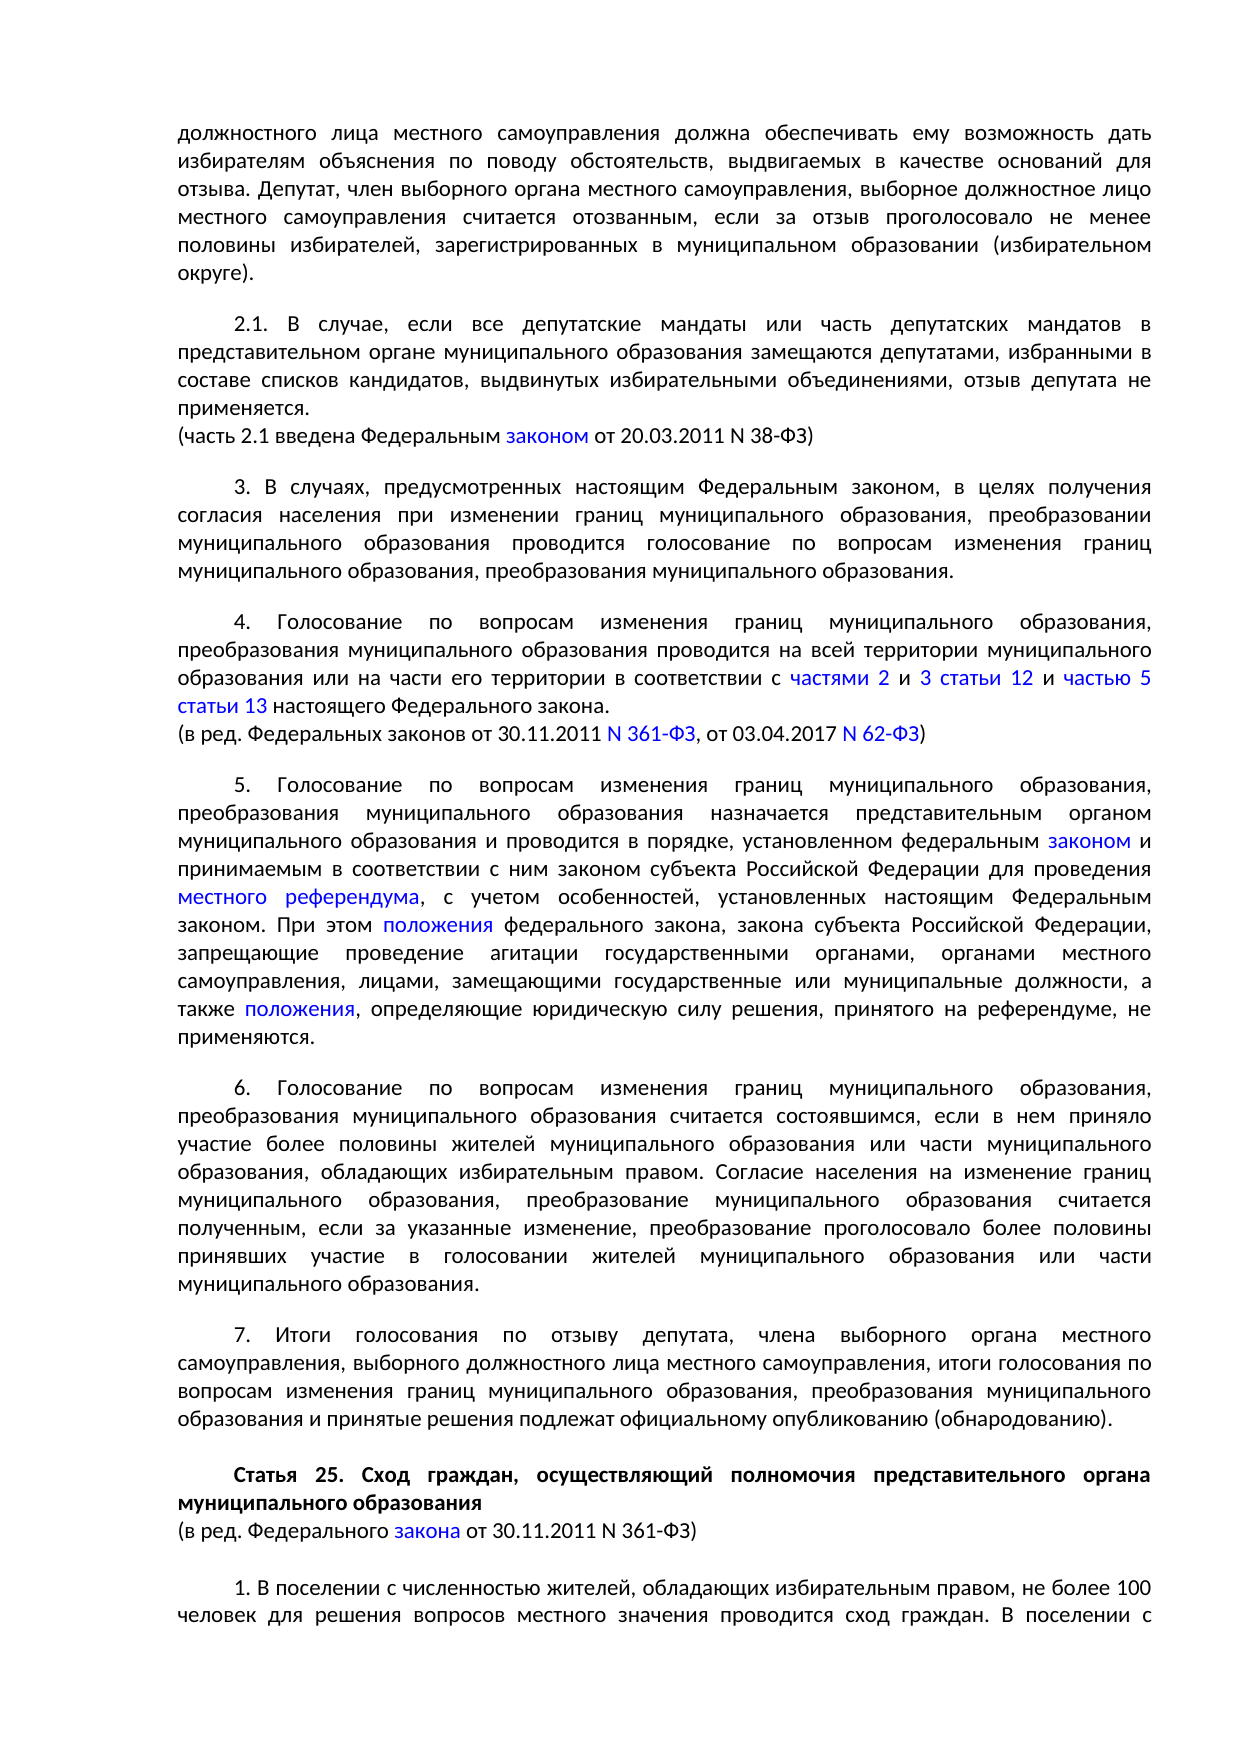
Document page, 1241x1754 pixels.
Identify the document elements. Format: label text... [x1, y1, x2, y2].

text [177, 1573, 1152, 1629]
text 4. Голосование по вопросам изменения границ муниципального образования, преобразования муниципального образования проводится на всей территории муниципального образования или на части его территории в соответствии с частями 2 и 3 статьи 12 и частью 5 статьи 13 настоящего Федерального закона. [177, 607, 1152, 719]
text (в ред. Федерального закона от 30.11.2011 N 361-ФЗ) [177, 1517, 1152, 1544]
text 2.1. В случае, если все депутатские мандаты или часть депутатских мандатов в представительном органе муниципального образования замещаются депутатами, избранными в составе списков кандидатов, выдвинутых избирательными объединениями, отзыв депутата не применяется. [177, 309, 1152, 421]
text 5. Голосование по вопросам изменения границ муниципального образования, преобразования муниципального образования назначается представительным органом муниципального образования и проводится в порядке, установленном федеральным законом и принимаемым в соответствии с ним законом субъекта Российской Федерации для проведения местного референдума, с учетом особенностей, установленных настоящим Федеральным законом. При этом положения федерального закона, закона субъекта Российской Федерации, запрещающие проведение агитации государственными органами, органами местного самоуправления, лицами, замещающими государственные или муниципальные должности, а также положения, определяющие юридическую силу решения, принятого на референдуме, не применяются. [177, 770, 1152, 1050]
title Статья 25. Сход граждан, осуществляющий полномочия представительного органа муниципального образования [177, 1461, 1152, 1517]
text 6. Голосование по вопросам изменения границ муниципального образования, преобразования муниципального образования считается состоявшимся, если в нем приняло участие более половины жителей муниципального образования или части муниципального образования, обладающих избирательным правом. Согласие населения на изменение границ муниципального образования, преобразование муниципального образования считается полученным, если за указанные изменение, преобразование проголосовало более половины принявших участие в голосовании жителей муниципального образования или части муниципального образования. [177, 1073, 1152, 1297]
text 3. В случаях, предусмотренных настоящим Федеральным законом, в целях получения согласия населения при изменении границ муниципального образования, преобразовании муниципального образования проводится голосование по вопросам изменения границ муниципального образования, преобразования муниципального образования. [177, 472, 1152, 584]
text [177, 118, 1152, 286]
text (в ред. Федеральных законов от 30.11.2011 N 361-ФЗ, от 03.04.2017 N 62-ФЗ) [177, 719, 1152, 747]
text (часть 2.1 введена Федеральным законом от 20.03.2011 N 38-ФЗ) [177, 421, 1152, 449]
text 7. Итоги голосования по отзыву депутата, члена выборного органа местного самоуправления, выборного должностного лица местного самоуправления, итоги голосования по вопросам изменения границ муниципального образования, преобразования муниципального образования и принятые решения подлежат официальному опубликованию (обнародованию). [177, 1320, 1152, 1432]
